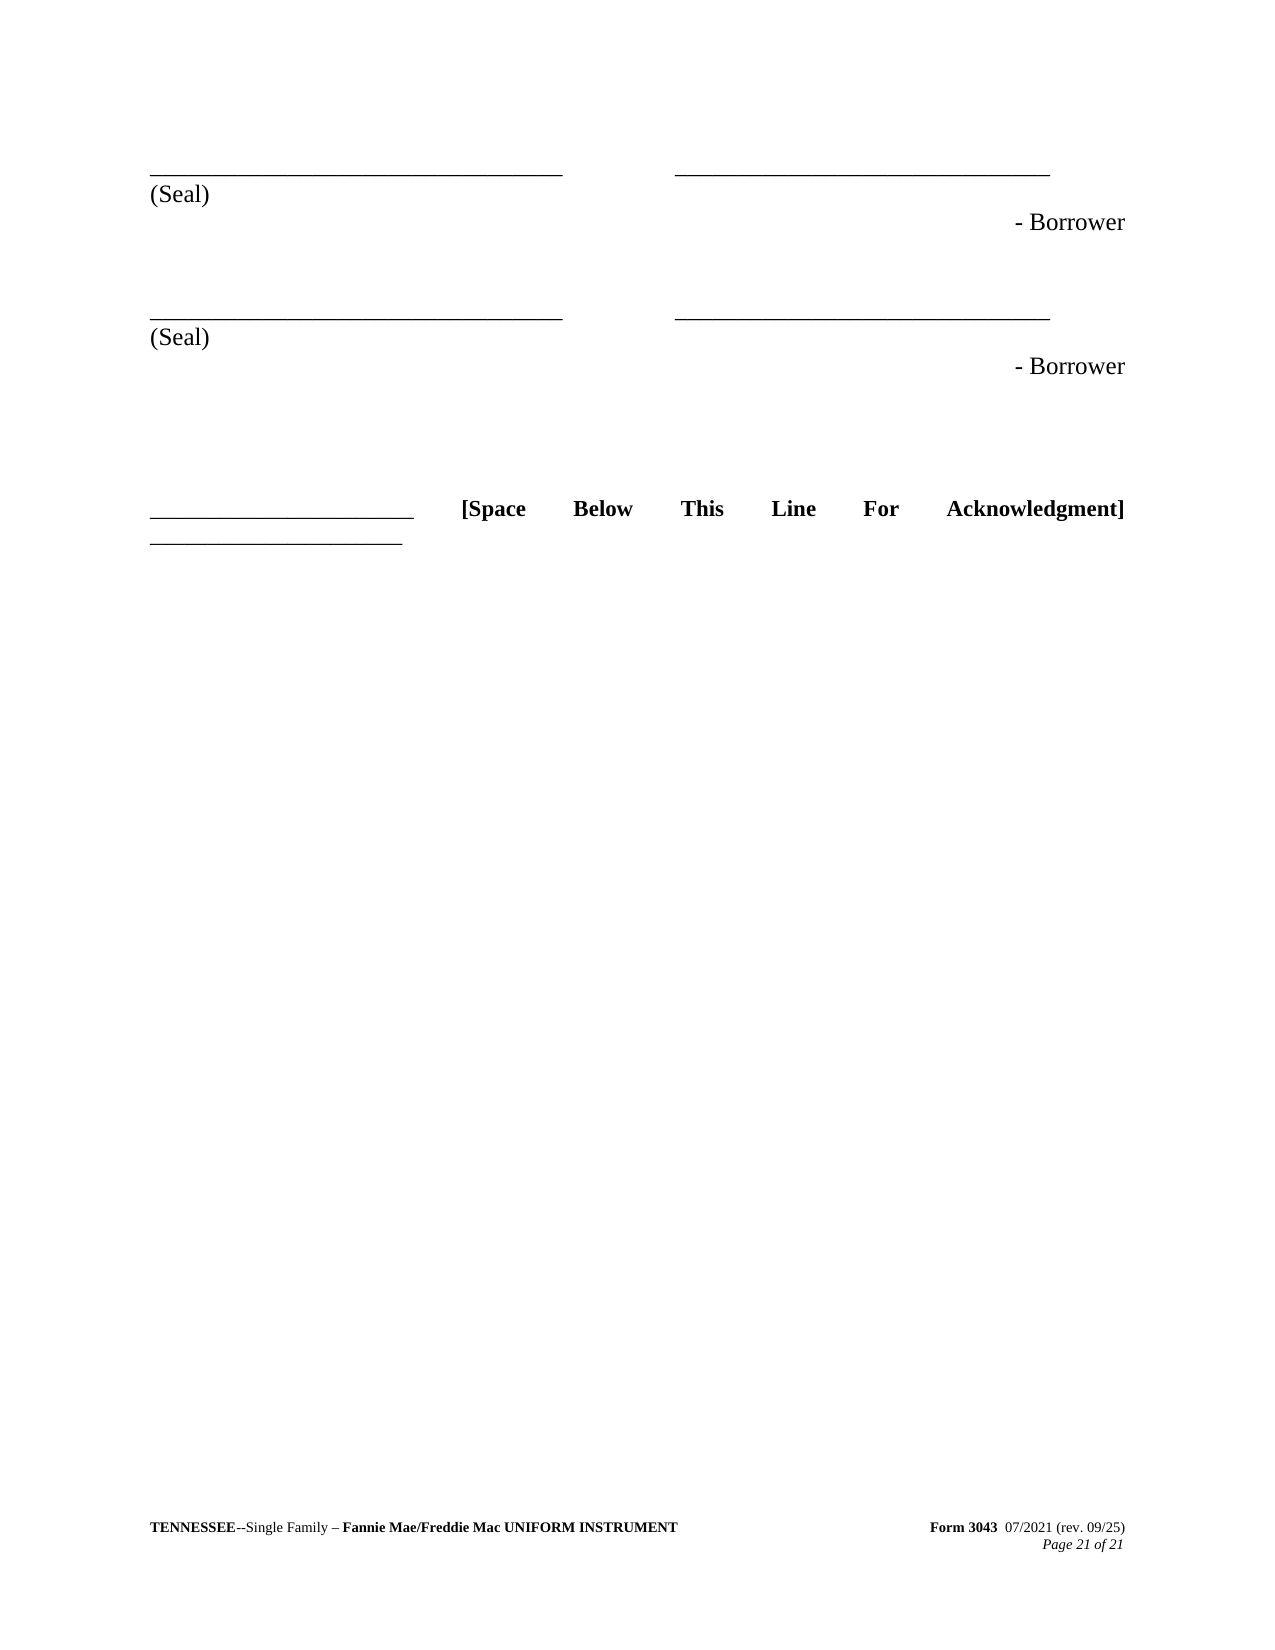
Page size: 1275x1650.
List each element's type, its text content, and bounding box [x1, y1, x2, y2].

text _________________________________ ______________________________ (Seal) [150, 150, 1125, 207]
text - Borrower [150, 351, 1125, 380]
text _________________________________ ______________________________ (Seal) [150, 294, 1125, 351]
text - Borrower [150, 207, 1125, 236]
text _______________________ [Space Below This Line For Acknowledgment] ______________________ [150, 495, 1125, 548]
